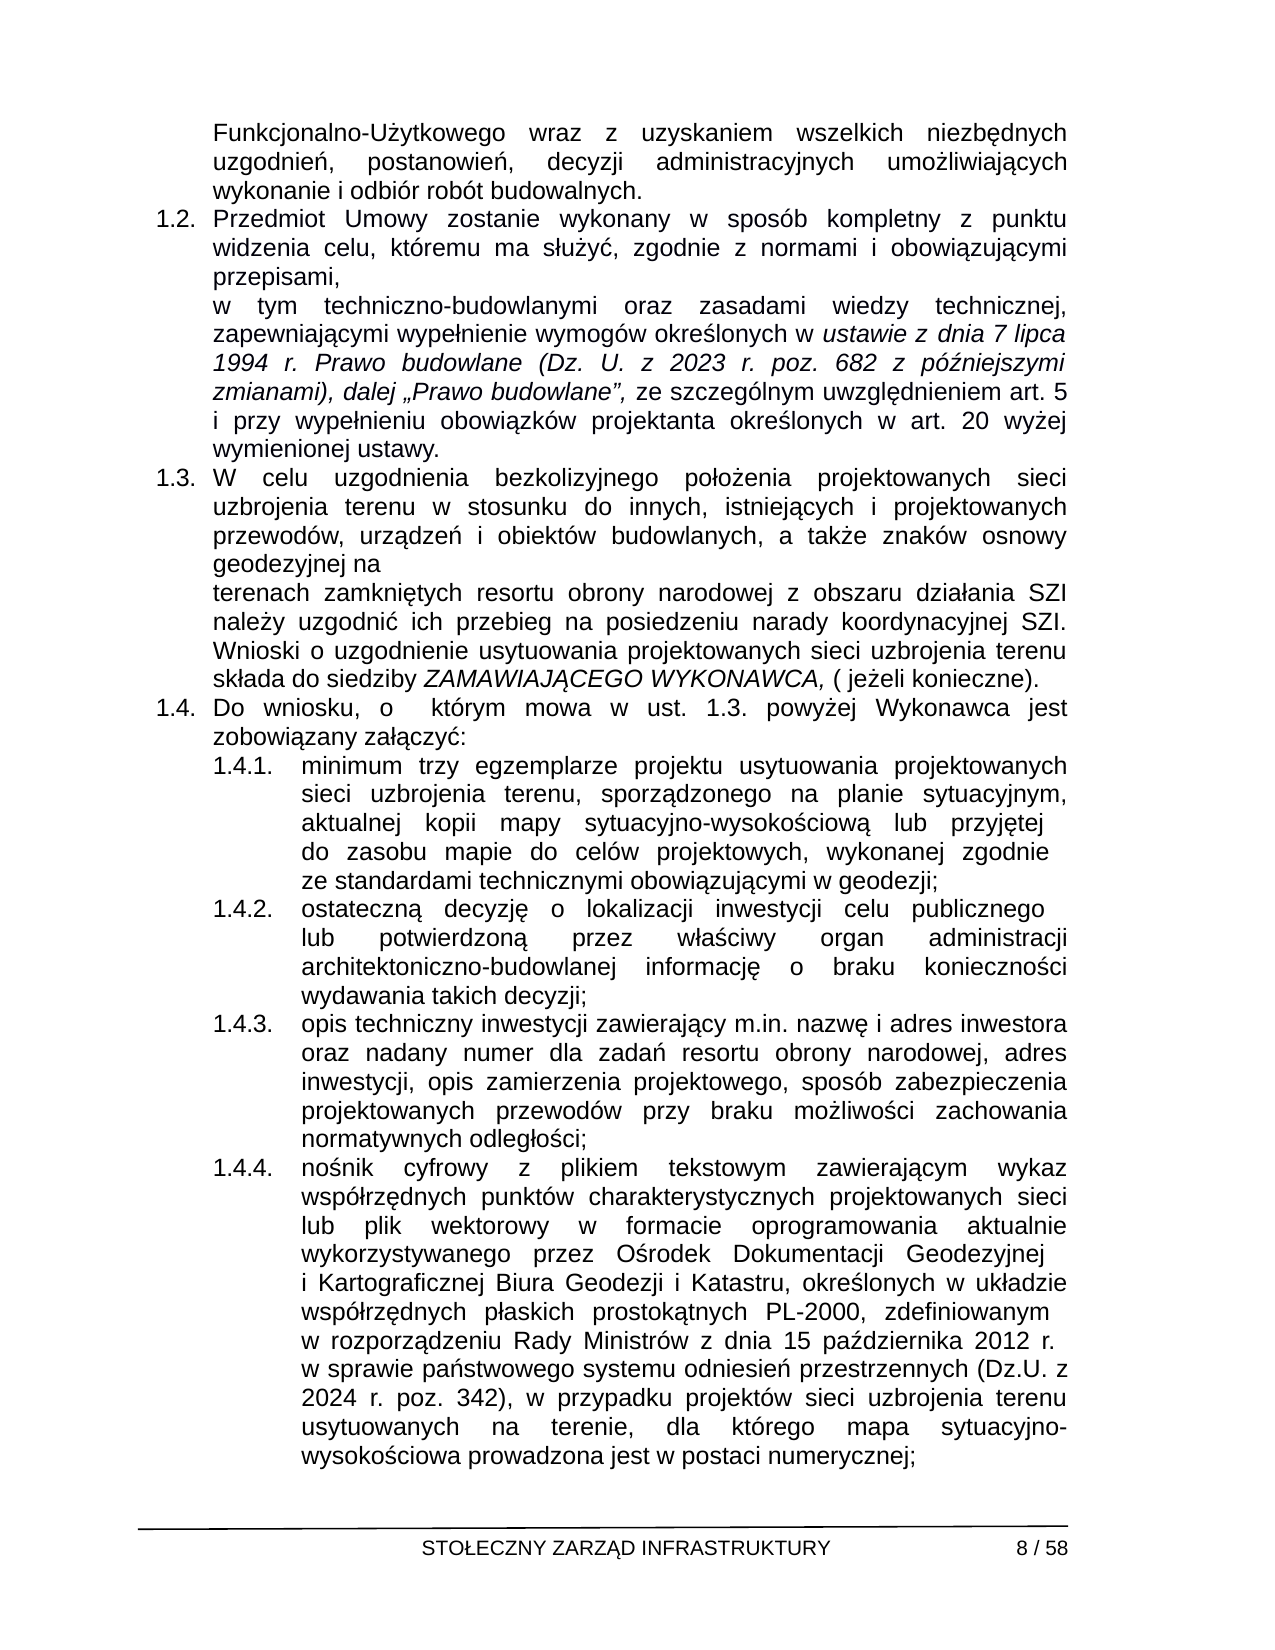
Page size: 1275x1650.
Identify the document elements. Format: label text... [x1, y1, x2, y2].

list W celu uzgodnienia bezkolizyjnego położenia projektowanych sieci uzbrojenia terenu w stosunku do innych, istniejących i projektowanych przewodów, urządzeń i obiektów budowlanych, a także znaków osnowy geodezyjnej na [156, 463, 1068, 578]
list minimum trzy egzemplarze projektu usytuowania projektowanych sieci uzbrojenia terenu, sporządzonego na planie sytuacyjnym, aktualnej kopii mapy sytuacyjno-wysokościową lub przyjętej do zasobu mapie do celów projektowych, wykonanej zgodnie ze standardami technicznymi obowiązującymi w geodezji; [213, 751, 1068, 894]
list terenach zamkniętych resortu obrony narodowej z obszaru działania SZI należy uzgodnić ich przebieg na posiedzeniu narady koordynacyjnej SZI. Wnioski o uzgodnienie usytuowania projektowanych sieci uzbrojenia terenu składa do siedziby ZAMAWIAJĄCEGO WYKONAWCA, ( jeżeli konieczne). [213, 578, 1068, 693]
list nośnik cyfrowy z plikiem tekstowym zawierającym wykaz współrzędnych punktów charakterystycznych projektowanych sieci lub plik wektorowy w formacie oprogramowania aktualnie wykorzystywanego przez Ośrodek Dokumentacji Geodezyjnej i Kartograficznej Biura Geodezji i Katastru, określonych w układzie współrzędnych płaskich prostokątnych PL-2000, zdefiniowanym w rozporządzeniu Rady Ministrów z dnia 15 października 2012 r. w sprawie państwowego systemu odniesień przestrzennych (Dz.U. z 2024 r. poz. 342), w przypadku projektów sieci uzbrojenia terenu usytuowanych na terenie, dla którego mapa sytuacyjno-wysokościowa prowadzona jest w postaci numerycznej; [213, 1153, 1068, 1469]
list Przedmiot Umowy zostanie wykonany w sposób kompletny z punktu widzenia celu, któremu ma służyć, zgodnie z normami i obowiązującymi przepisami, w tym techniczno-budowlanymi oraz zasadami wiedzy technicznej, zapewniającymi wypełnienie wymogów określonych w ustawie z dnia 7 lipca 1994 r. Prawo budowlane (Dz. U. z 2023 r. poz. 682 z późniejszymi zmianami), dalej „Prawo budowlane”, ze szczególnym uwzględnieniem art. 5 i przy wypełnieniu obowiązków projektanta określonych w art. 20 wyżej wymienionej ustawy. [156, 204, 1068, 463]
list Do wniosku, o którym mowa w ust. 1.3. powyżej Wykonawca jest zobowiązany załączyć: [156, 693, 1068, 751]
list opis techniczny inwestycji zawierający m.in. nazwę i adres inwestora oraz nadany numer dla zadań resortu obrony narodowej, adres inwestycji, opis zamierzenia projektowego, sposób zabezpieczenia projektowanych przewodów przy braku możliwości zachowania normatywnych odległości; [213, 1009, 1068, 1153]
list ostateczną decyzję o lokalizacji inwestycji celu publicznego lub potwierdzoną przez właściwy organ administracji architektoniczno-budowlanej informację o braku konieczności wydawania takich decyzji; [213, 894, 1068, 1009]
